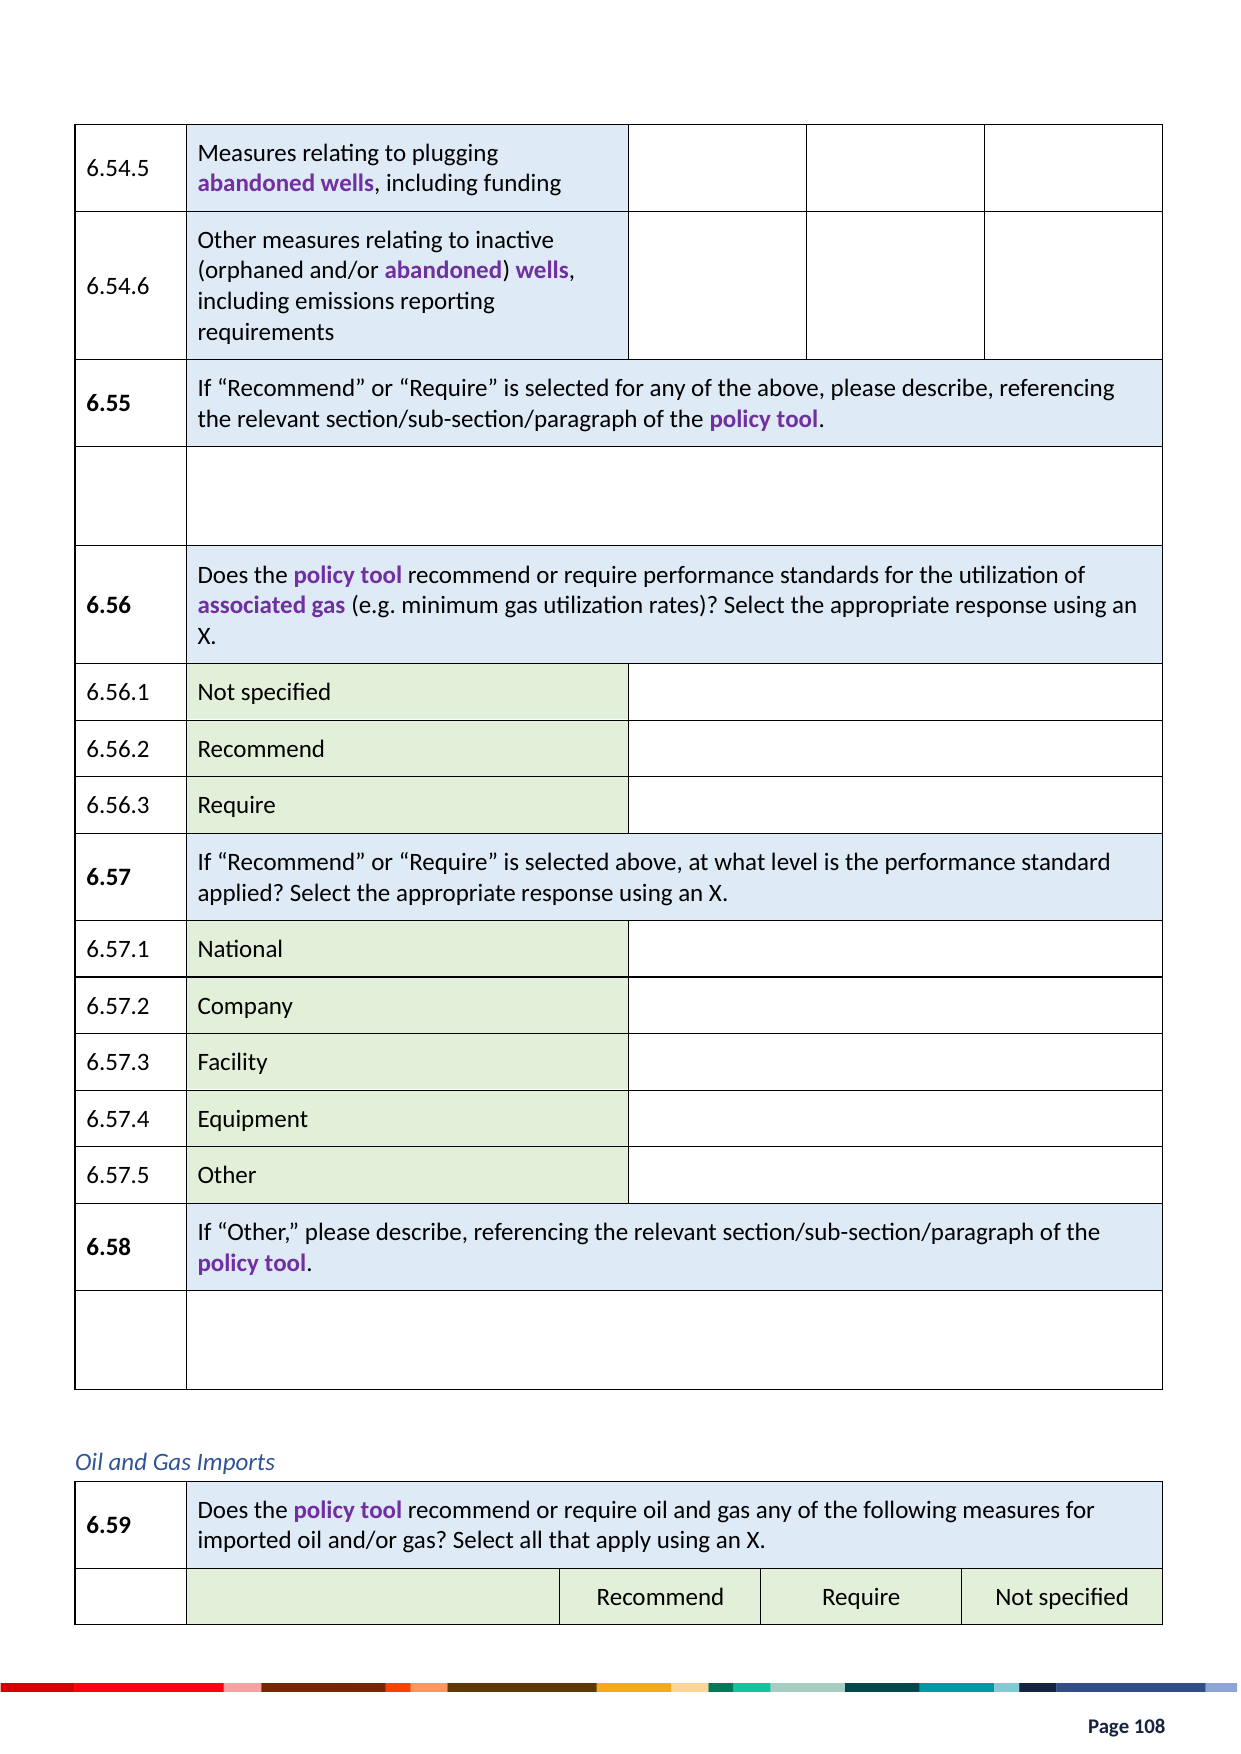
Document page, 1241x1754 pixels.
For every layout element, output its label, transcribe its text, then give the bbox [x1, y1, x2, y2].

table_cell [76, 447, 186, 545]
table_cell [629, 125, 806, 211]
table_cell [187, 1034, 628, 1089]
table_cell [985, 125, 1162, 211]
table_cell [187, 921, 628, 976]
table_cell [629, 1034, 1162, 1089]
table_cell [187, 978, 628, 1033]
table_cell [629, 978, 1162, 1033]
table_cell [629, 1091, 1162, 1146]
picture [0, 1683, 1236, 1692]
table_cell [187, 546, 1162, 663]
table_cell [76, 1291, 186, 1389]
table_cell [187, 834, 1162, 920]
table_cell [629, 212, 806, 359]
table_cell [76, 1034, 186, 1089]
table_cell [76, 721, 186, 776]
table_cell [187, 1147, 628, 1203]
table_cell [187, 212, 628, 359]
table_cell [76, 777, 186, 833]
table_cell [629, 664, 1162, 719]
subtitle Oil and Gas Imports [75, 1446, 1165, 1476]
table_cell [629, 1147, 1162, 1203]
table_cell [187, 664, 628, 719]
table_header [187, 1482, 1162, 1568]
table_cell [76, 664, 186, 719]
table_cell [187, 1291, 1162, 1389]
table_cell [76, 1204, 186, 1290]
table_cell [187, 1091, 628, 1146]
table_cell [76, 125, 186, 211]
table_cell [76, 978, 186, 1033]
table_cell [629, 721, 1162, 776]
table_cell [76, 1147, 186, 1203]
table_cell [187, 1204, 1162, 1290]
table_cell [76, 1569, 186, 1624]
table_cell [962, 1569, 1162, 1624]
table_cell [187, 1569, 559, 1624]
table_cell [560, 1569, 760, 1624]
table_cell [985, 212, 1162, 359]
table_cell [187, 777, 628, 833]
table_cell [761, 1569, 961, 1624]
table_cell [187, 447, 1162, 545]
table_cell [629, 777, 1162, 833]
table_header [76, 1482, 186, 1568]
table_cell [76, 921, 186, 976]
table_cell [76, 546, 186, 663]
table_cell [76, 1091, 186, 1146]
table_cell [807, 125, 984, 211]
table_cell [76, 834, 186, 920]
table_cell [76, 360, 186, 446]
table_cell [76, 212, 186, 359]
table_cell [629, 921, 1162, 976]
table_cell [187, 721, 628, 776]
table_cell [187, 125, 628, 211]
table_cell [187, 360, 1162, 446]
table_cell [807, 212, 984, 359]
